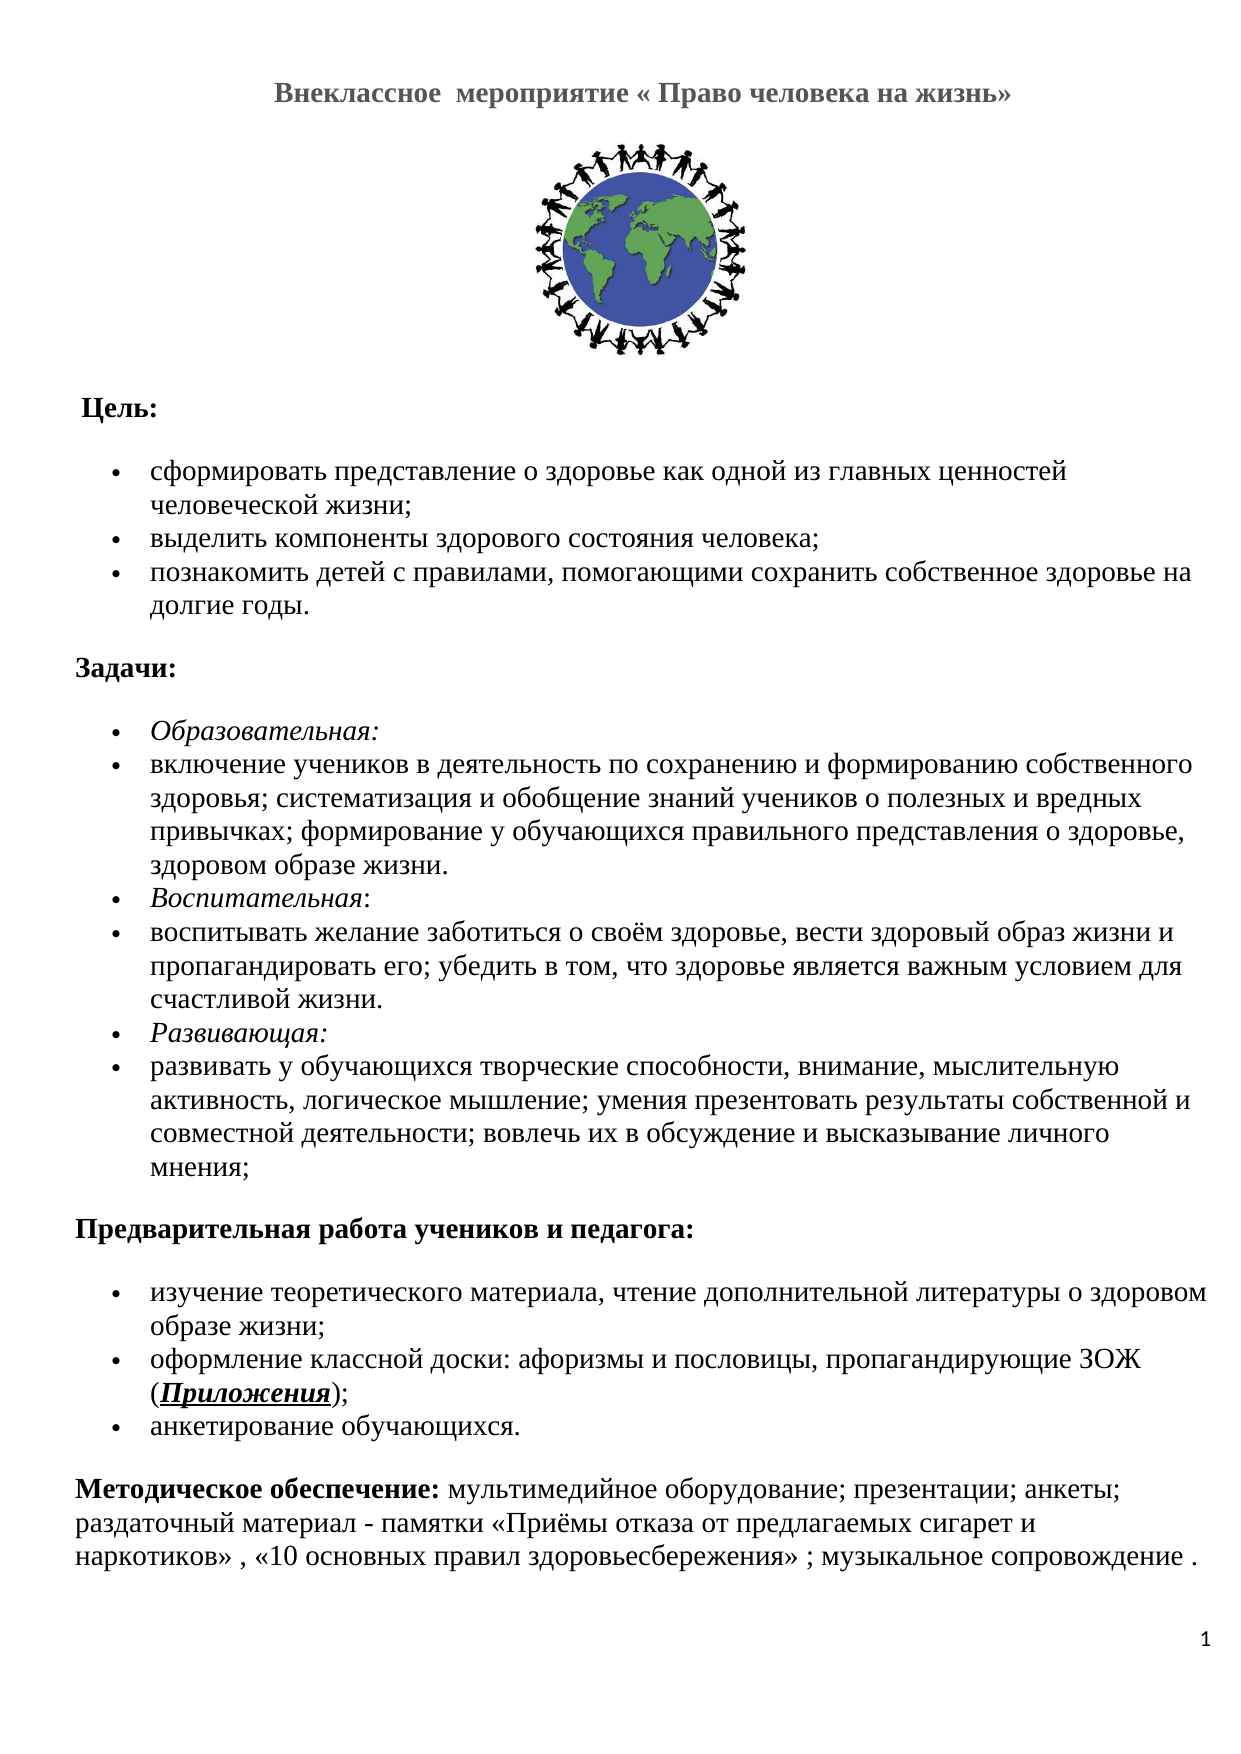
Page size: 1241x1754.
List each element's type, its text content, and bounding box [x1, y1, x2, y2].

text Цель: [75, 391, 1211, 424]
text Методическое обеспечение: мультимедийное оборудование; презентации; анкеты; раздаточный материал - памятки «Приёмы отказа от предлагаемых сигарет и наркотиков» , «10 основных правил здоровьесбережения» ; музыкальное сопровождение . [75, 1471, 1211, 1572]
list изучение теоретического материала, чтение дополнительной литературы о здоровом образе жизни; [112, 1274, 1211, 1341]
list развивать у обучающихся творческие способности, внимание, мыслительную активность, логическое мышление; умения презентовать результаты собственной и совместной деятельности; вовлечь их в обсуждение и высказывание личного мнения; [112, 1048, 1211, 1182]
list выделить компоненты здорового состояния человека; [112, 520, 1211, 554]
text Задачи: [75, 650, 1211, 684]
list воспитывать желание заботиться о своём здоровье, вести здоровый образ жизни и пропагандировать его; убедить в том, что здоровье является важным условием для счастливой жизни. [112, 914, 1211, 1015]
list Образовательная: [112, 713, 1211, 746]
list Развивающая: [112, 1015, 1211, 1048]
text Предварительная работа учеников и педагога: [75, 1212, 1211, 1245]
list Воспитательная: [112, 881, 1211, 914]
list анкетирование обучающихся. [112, 1408, 1211, 1442]
text Внеклассное мероприятие « Право человека на жизнь» [75, 75, 1211, 108]
list включение учеников в деятельность по сохранению и формированию собственного здоровья; систематизация и обобщение знаний учеников о полезных и вредных привычках; формирование у обучающихся правильного представления о здоровье, здоровом образе жизни. [112, 746, 1211, 881]
list сформировать представление о здоровье как одной из главных ценностей человеческой жизни; [112, 453, 1211, 520]
list оформление классной доски: афоризмы и пословицы, пропагандирующие ЗОЖ (Приложения); [112, 1341, 1211, 1408]
list познакомить детей с правилами, помогающими сохранить собственное здоровье на долгие годы. [112, 554, 1211, 621]
picture [528, 137, 758, 362]
